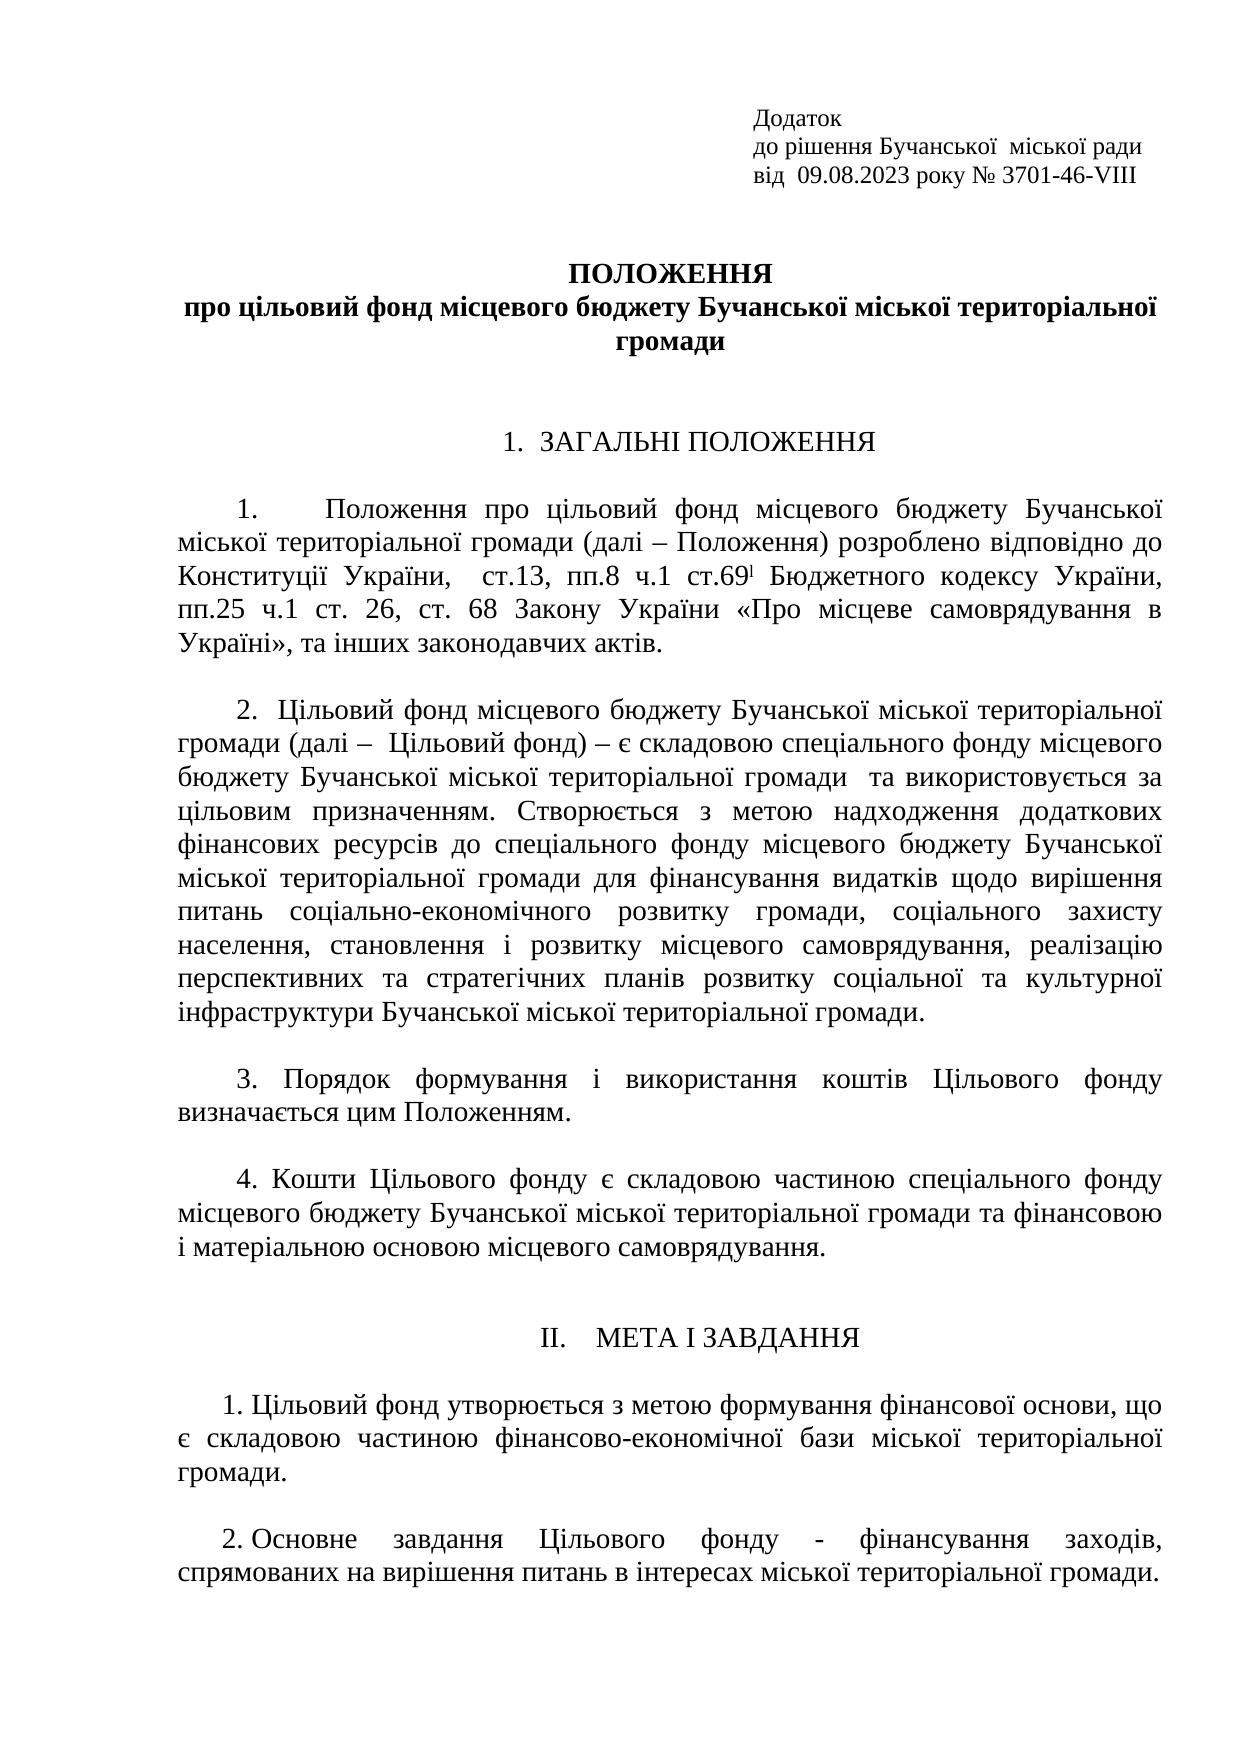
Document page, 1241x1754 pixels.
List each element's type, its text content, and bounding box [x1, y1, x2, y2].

list Цільовий фонд утворюється з метою формування фінансової основи, що є складовою частиною фінансово-економічної бази міської територіальної громади. [177, 1387, 1163, 1487]
text про цільовий фонд місцевого бюджету Бучанської міської територіальної громади [177, 289, 1163, 357]
text 2. Цільовий фонд місцевого бюджету Бучанської міської територіальної громади (далі – Цільовий фонд) – є складовою спеціального фонду місцевого бюджету Бучанської міської територіальної громади та використовується за цільовим призначенням. Створюється з метою надходження додаткових фінансових ресурсів до спеціального фонду місцевого бюджету Бучанської міської територіальної громади для фінансування видатків щодо вирішення питань соціально-економічного розвитку громади, соціального захисту населення, становлення і розвитку місцевого самоврядування, реалізацію перспективних та стратегічних планів розвитку соціальної та культурної інфраструктури Бучанської міської територіальної громади. [177, 692, 1163, 1027]
list Основне завдання Цільового фонду - фінансування заходів, спрямованих на вирішення питань в інтересах міської територіальної громади. [177, 1521, 1163, 1588]
text 4. Кошти Цільового фонду є складовою частиною спеціального фонду місцевого бюджету Бучанської міської територіальної громади та фінансовою і матеріальною основою місцевого самоврядування. [177, 1162, 1163, 1262]
text 3. Порядок формування і використання коштів Цільового фонду визначається цим Положенням. [177, 1061, 1163, 1128]
list ЗАГАЛЬНІ ПОЛОЖЕННЯ [215, 424, 1163, 457]
text 1. Положення про цільовий фонд місцевого бюджету Бучанської міської територіальної громади (далі – Положення) розроблено відповідно до Конституції України, ст.13, пп.8 ч.1 ст.69ˡ Бюджетного кодексу України, пп.25 ч.1 ст. 26, ст. 68 Закону України «Про місцеве самоврядування в Україні», та інших законодавчих актів. [177, 491, 1163, 658]
text Додаток [753, 103, 1163, 131]
text до рішення Бучанської міської ради [753, 131, 1163, 160]
text від 09.08.2023 року № 3701-46-VІII [753, 160, 1163, 189]
text ПОЛОЖЕННЯ [177, 256, 1163, 289]
text ІІ. МЕТА І ЗАВДАННЯ [236, 1320, 1163, 1353]
